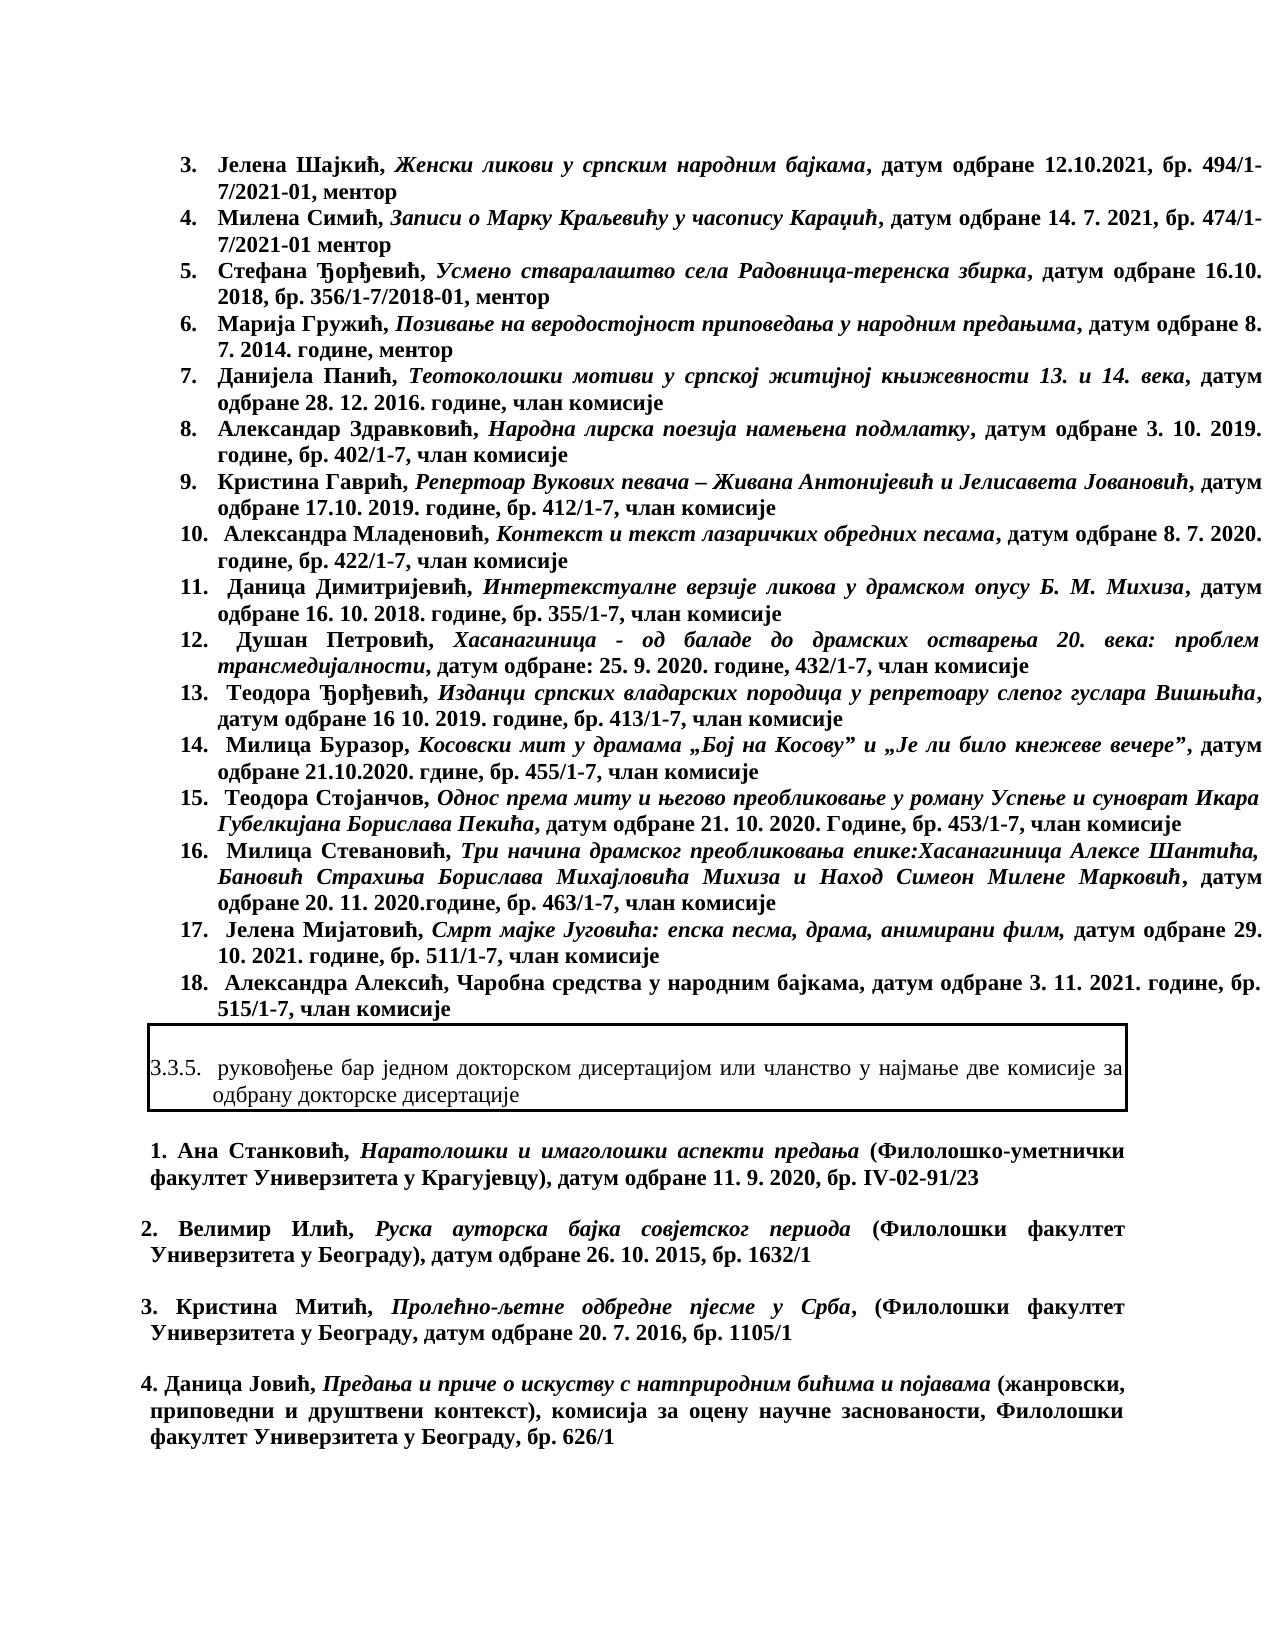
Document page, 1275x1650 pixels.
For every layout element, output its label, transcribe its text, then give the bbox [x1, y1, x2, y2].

text 3. Кристина Митић, Пролећно-љетне одбредне пјесме у Срба, (Филолошки факултет Универзитета у Београду, датум одбране 20. 7. 2016, бр. 1105/1 [141, 1293, 1125, 1345]
text 3.3.5. руковођење бар једном докторском дисертацијом или чланство у најмање две комисије за одбрану докторске дисертације [150, 1049, 1125, 1109]
text 1. Ана Станковић, Наратолошки и имаголошки аспекти предања (Филолошко-уметнички факултет Универзитета у Крагујевцу), датум одбране 11. 9. 2020, бр. IV-02-91/23 [141, 1137, 1125, 1190]
table_header Јелена Шајкић, Женски ликови у српским народним бајкама, датум одбране 12.10.2021, бр. 494/1-7/2021-01, ментор Милена Симић, Записи о Марку Краљевићу у часопису Караџић, датум одбране 14. 7. 2021, бр. 474/1-7/2021-01 ментор Стефана Ђорђевић, Усмено стваралаштво села Радовница-теренска збирка, датум одбране 16.10. 2018, бр. 356/1-7/2018-01, ментор Марија Гружић, Позивање на веродостојност приповедања у народним предањима, датум одбране 8. 7. 2014. године, ментор Данијела Панић, Теотоколошки мотиви у српској житијној књижевности 13. и 14. века, датум одбране 28. 12. 2016. године, члан комисије Александар Здравковић, Народна лирска поезија намењена подмлатку, датум одбране 3. 10. 2019. године, бр. 402/1-7, члан комисије Кристина Гаврић, Репертоар Вукових певача – Живана Антонијевић и Јелисавета Јовановић, датум одбране 17.10. 2019. године, бр. 412/1-7, члан комисије Александра Младеновић, Контекст и текст лазаричких обредних песама, датум одбране 8. 7. 2020. године, бр. 422/1-7, члан комисије Даница Димитријевић, Интертекстуалне верзије ликова у драмском опусу Б. М. Михиза, датум одбране 16. 10. 2018. године, бр. 355/1-7, члан комисије Душан Петровић, Хасанагиница - од баладе до драмских остварења 20. века: проблем трансмедијалности, датум одбране: 25. 9. 2020. године, 432/1-7, члан комисије Теодора Ђорђевић, Изданци српских владарских породица у репретоару слепог гуслара Вишњића, датум одбране 16 10. 2019. године, бр. 413/1-7, члан комисије Милица Буразор, Косовски мит у драмама „Бој на Косовуˮ и „Је ли било кнежеве вечереˮ, датум одбране 21.10.2020. гдине, бр. 455/1-7, члан комисије Теодора Стојанчов, Однос према миту и његово преобликовање у роману Успење и суноврат Икара Губелкијана Борислава Пекића, датум одбране 21. 10. 2020. Године, бр. 453/1-7, члан комисије Милица Стевановић, Три начина драмског преобликовања епике:Хасанагиница Алексе Шантића, Бановић Страхиња Борислава Михајловића Михиза и Наход Симеон Милене Марковић, датум одбране 20. 11. 2020.године, бр. 463/1-7, члан комисије Јелена Мијатовић, Смрт мајке Југовића: епска песма, драма, анимирани филм, датум одбране 29. 10. 2021. године, бр. 511/1-7, члан комисије Александра Алексић, Чаробна средства у народним бајкама, датум одбране 3. 11. 2021. године, бр. 515/1-7, члан комисије [150, 150, 1264, 1023]
text 4. Даница Јовић, Предања и приче о искуству с натприродним бићима и појавама (жанровски, приповедни и друштвени контекст), комисија за оцену научне заснованости, Филолошки факултет Универзитета у Београду, бр. 626/1 [141, 1370, 1125, 1449]
text 2. Велимир Илић, Руска ауторска бајка совјетског периода (Филолошки факултет Универзитета у Београду), датум одбране 26. 10. 2015, бр. 1632/1 [141, 1215, 1125, 1268]
